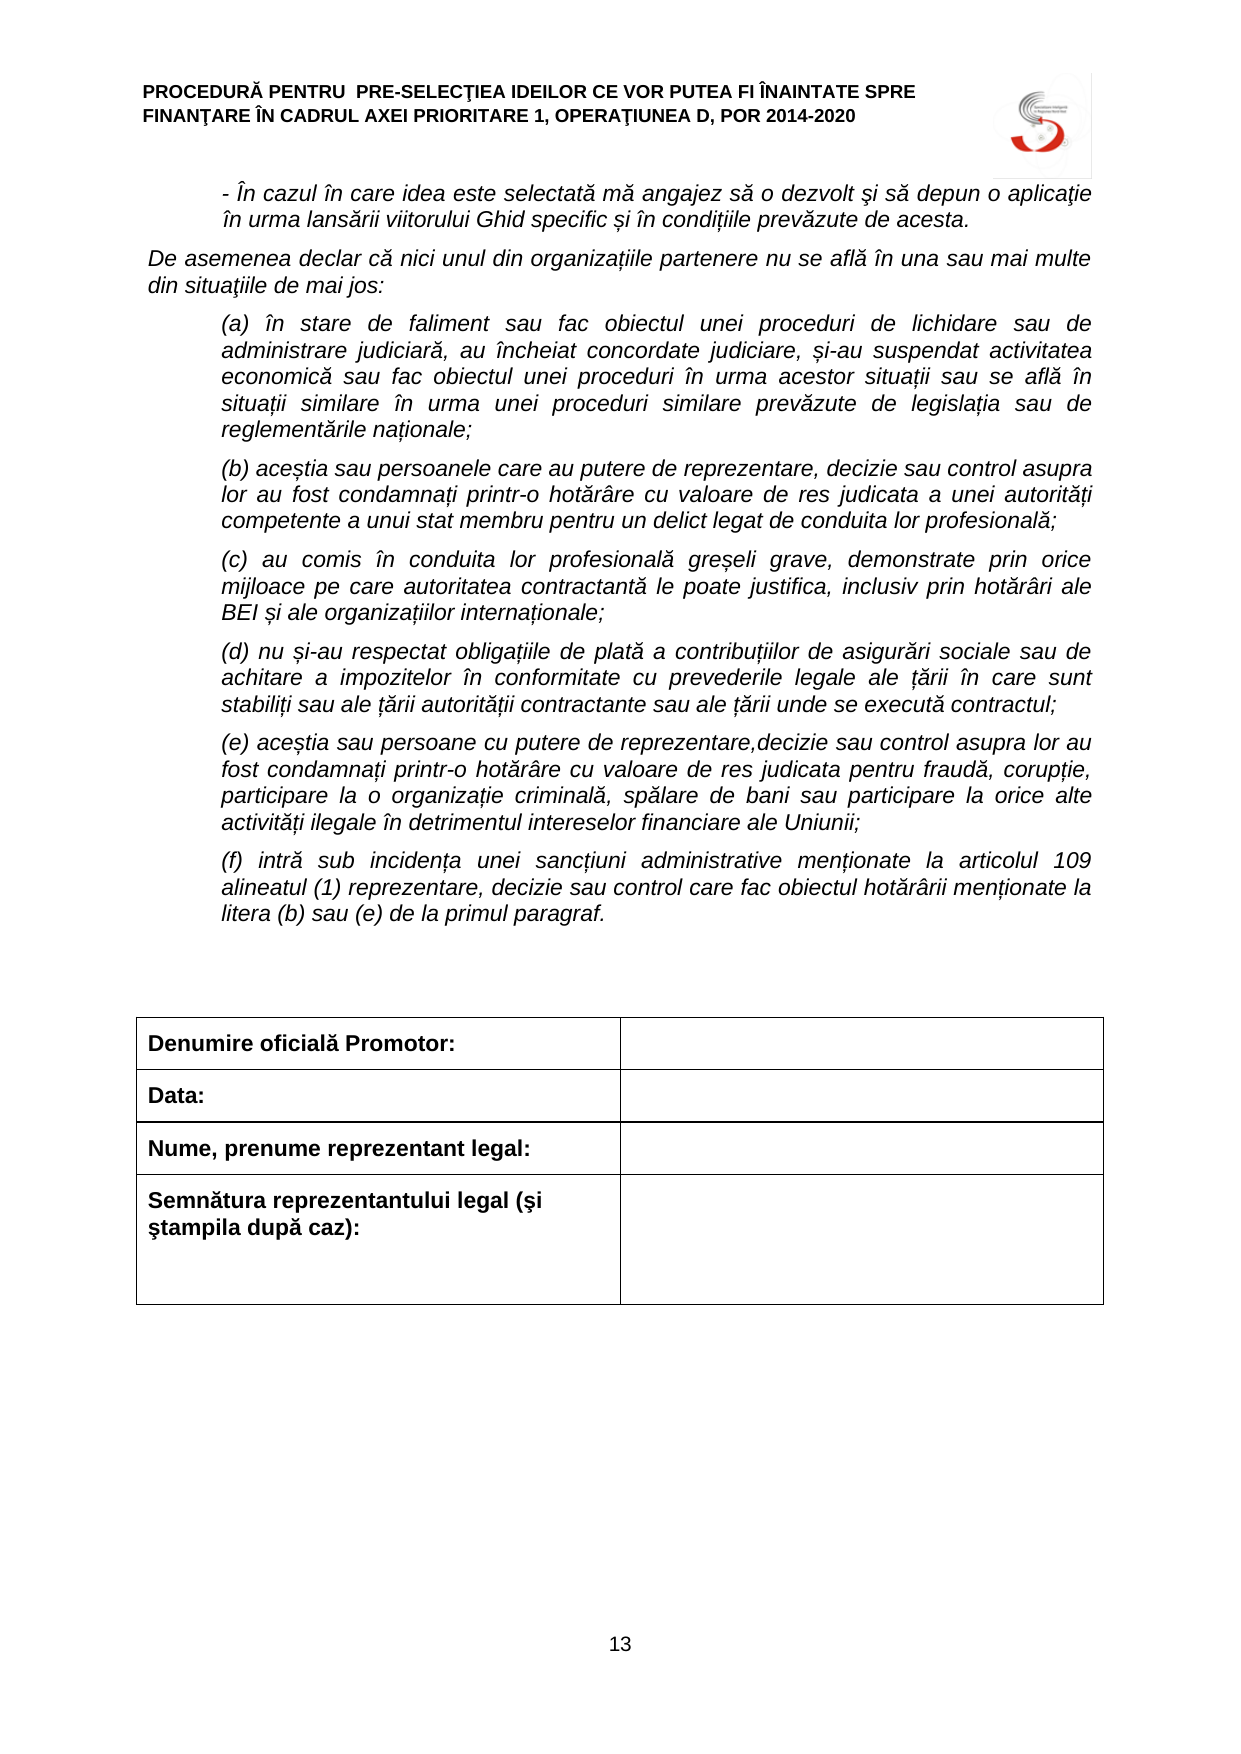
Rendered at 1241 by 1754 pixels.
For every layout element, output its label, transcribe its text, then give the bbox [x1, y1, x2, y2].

table_cell [621, 1123, 1103, 1174]
text (b) aceștia sau persoanele care au putere de reprezentare, decizie sau control asupra lor au fost condamnați printr-o hotărâre cu valoare de res judicata a unei autorități competente a unui stat membru pentru un delict legat de conduita lor profesională; [221, 455, 1093, 534]
table_cell Nume, prenume reprezentant legal: [137, 1123, 620, 1174]
table_cell [621, 1070, 1103, 1121]
picture [993, 73, 1093, 180]
text (c) au comis în conduita lor profesională greșeli grave, demonstrate prin orice mijloace pe care autoritatea contractantă le poate justifica, inclusiv prin hotărâri ale BEI și ale organizațiilor internaționale; [221, 546, 1093, 625]
text (e) aceștia sau persoane cu putere de reprezentare,decizie sau control asupra lor au fost condamnați printr-o hotărâre cu valoare de res judicata pentru fraudă, corupție, participare la o organizație criminală, spălare de bani sau participare la orice alte activități ilegale în detrimentul intereselor financiare ale Uniunii; [221, 729, 1093, 835]
table_cell Semnătura reprezentantului legal (şi ştampila după caz): [137, 1175, 620, 1304]
table_header [621, 1018, 1103, 1069]
text De asemenea declar că nici unul din organizațiile partenere nu se află în una sau mai multe din situaţiile de mai jos: [148, 245, 1093, 298]
text (d) nu și-au respectat obligațiile de plată a contribuțiilor de asigurări sociale sau de achitare a impozitelor în conformitate cu prevederile legale ale țării în care sunt stabiliți sau ale țării autorității contractante sau ale țării unde se execută contractul; [221, 638, 1093, 717]
text - În cazul în care idea este selectată mă angajez să o dezvolt şi să depun o aplicaţie în urma lansării viitorului Ghid specific și în condițiile prevăzute de acesta. [221, 180, 1093, 233]
text (a) în stare de faliment sau fac obiectul unei proceduri de lichidare sau de administrare judiciară, au încheiat concordate judiciare, și-au suspendat activitatea economică sau fac obiectul unei proceduri în urma acestor situații sau se află în situații similare în urma unei proceduri similare prevăzute de legislația sau de reglementările naționale; [221, 310, 1093, 442]
table_header Denumire oficială Promotor: [137, 1018, 620, 1069]
table_cell [621, 1175, 1103, 1304]
text (f) intră sub incidența unei sancțiuni administrative menționate la articolul 109 alineatul (1) reprezentare, decizie sau control care fac obiectul hotărârii menționate la litera (b) sau (e) de la primul paragraf. [221, 847, 1093, 926]
table_cell Data: [137, 1070, 620, 1121]
